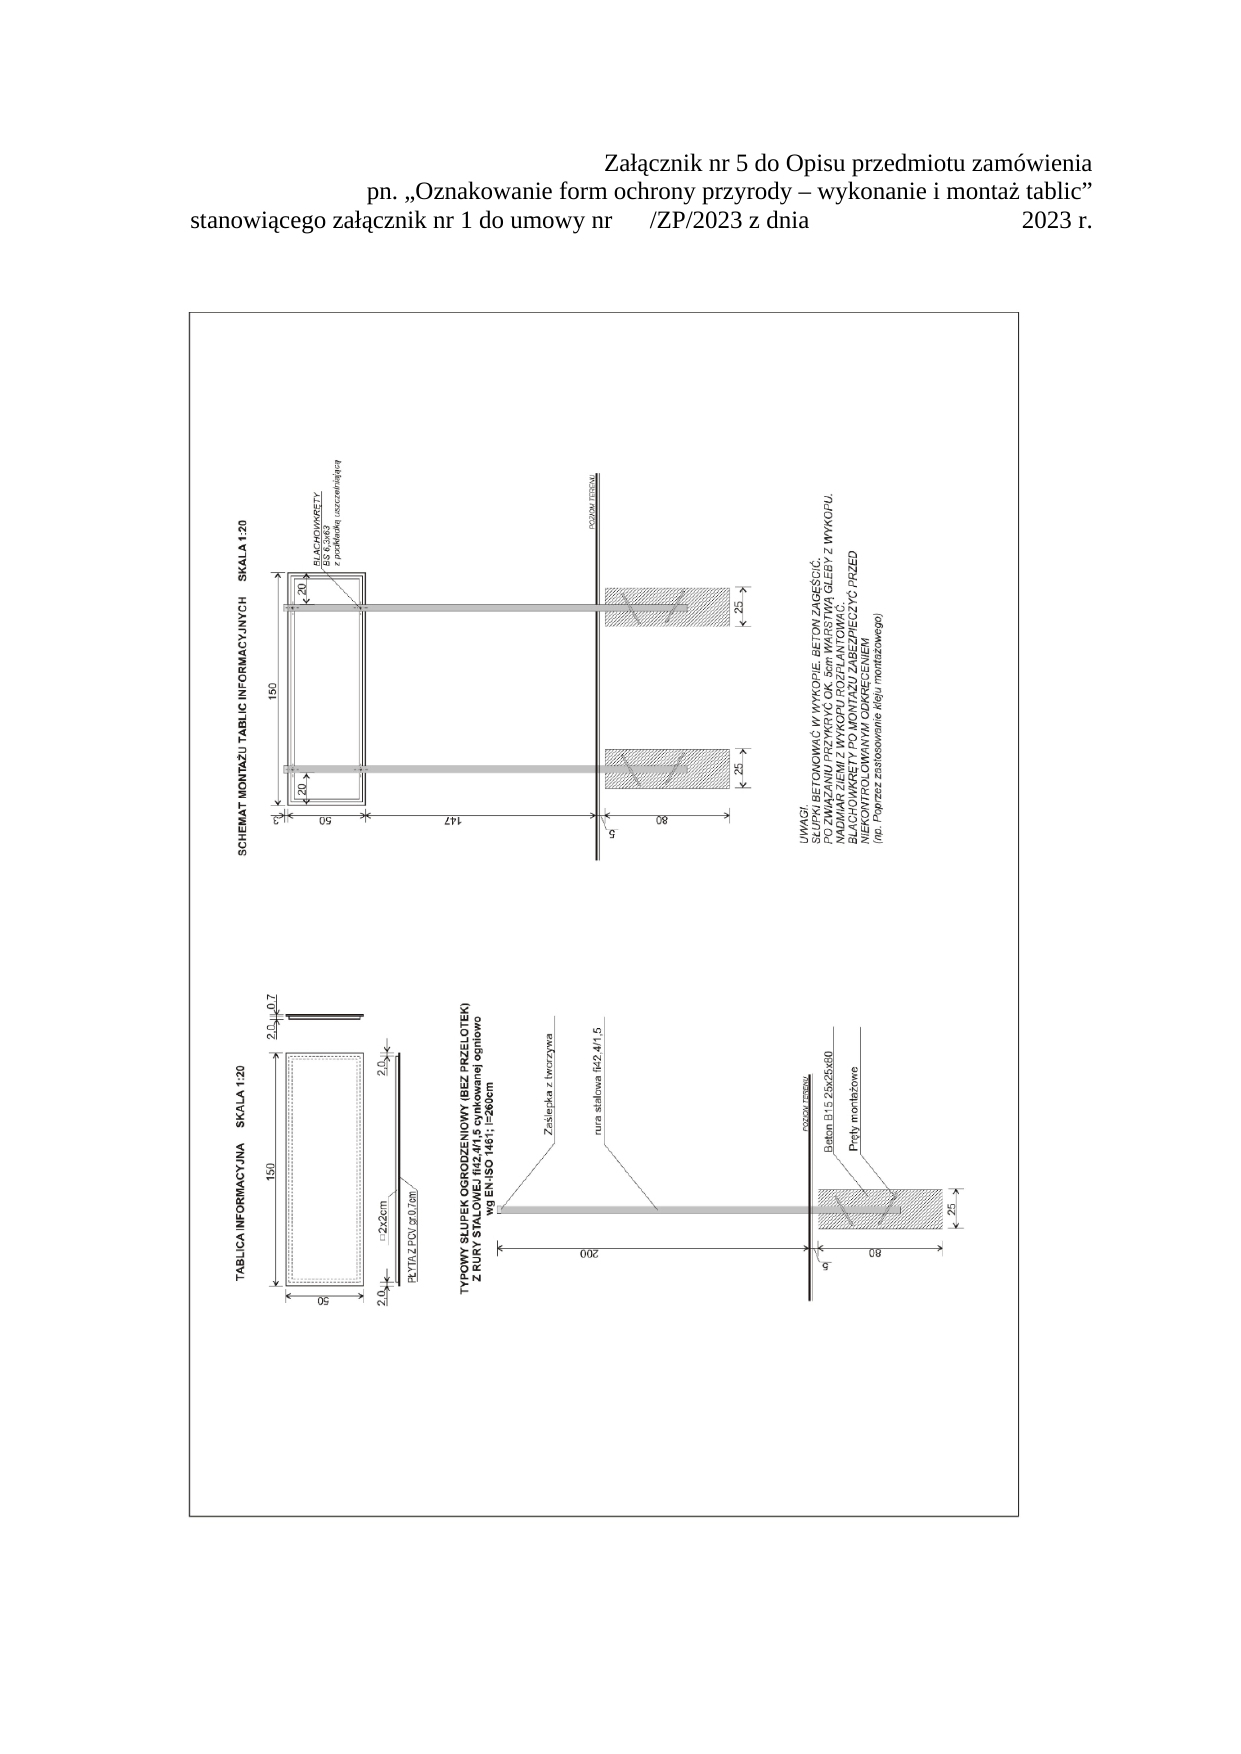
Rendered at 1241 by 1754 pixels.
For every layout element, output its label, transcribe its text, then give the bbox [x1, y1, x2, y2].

text pn. „Oznakowanie form ochrony przyrody – wykonanie i montaż tablic” [148, 176, 1093, 205]
text Załącznik nr 5 do Opisu przedmiotu zamówienia [148, 148, 1093, 176]
text stanowiącego załącznik nr 1 do umowy nr /ZP/2023 z dnia 2023 r. [148, 205, 1093, 234]
picture [150, 266, 1068, 1567]
